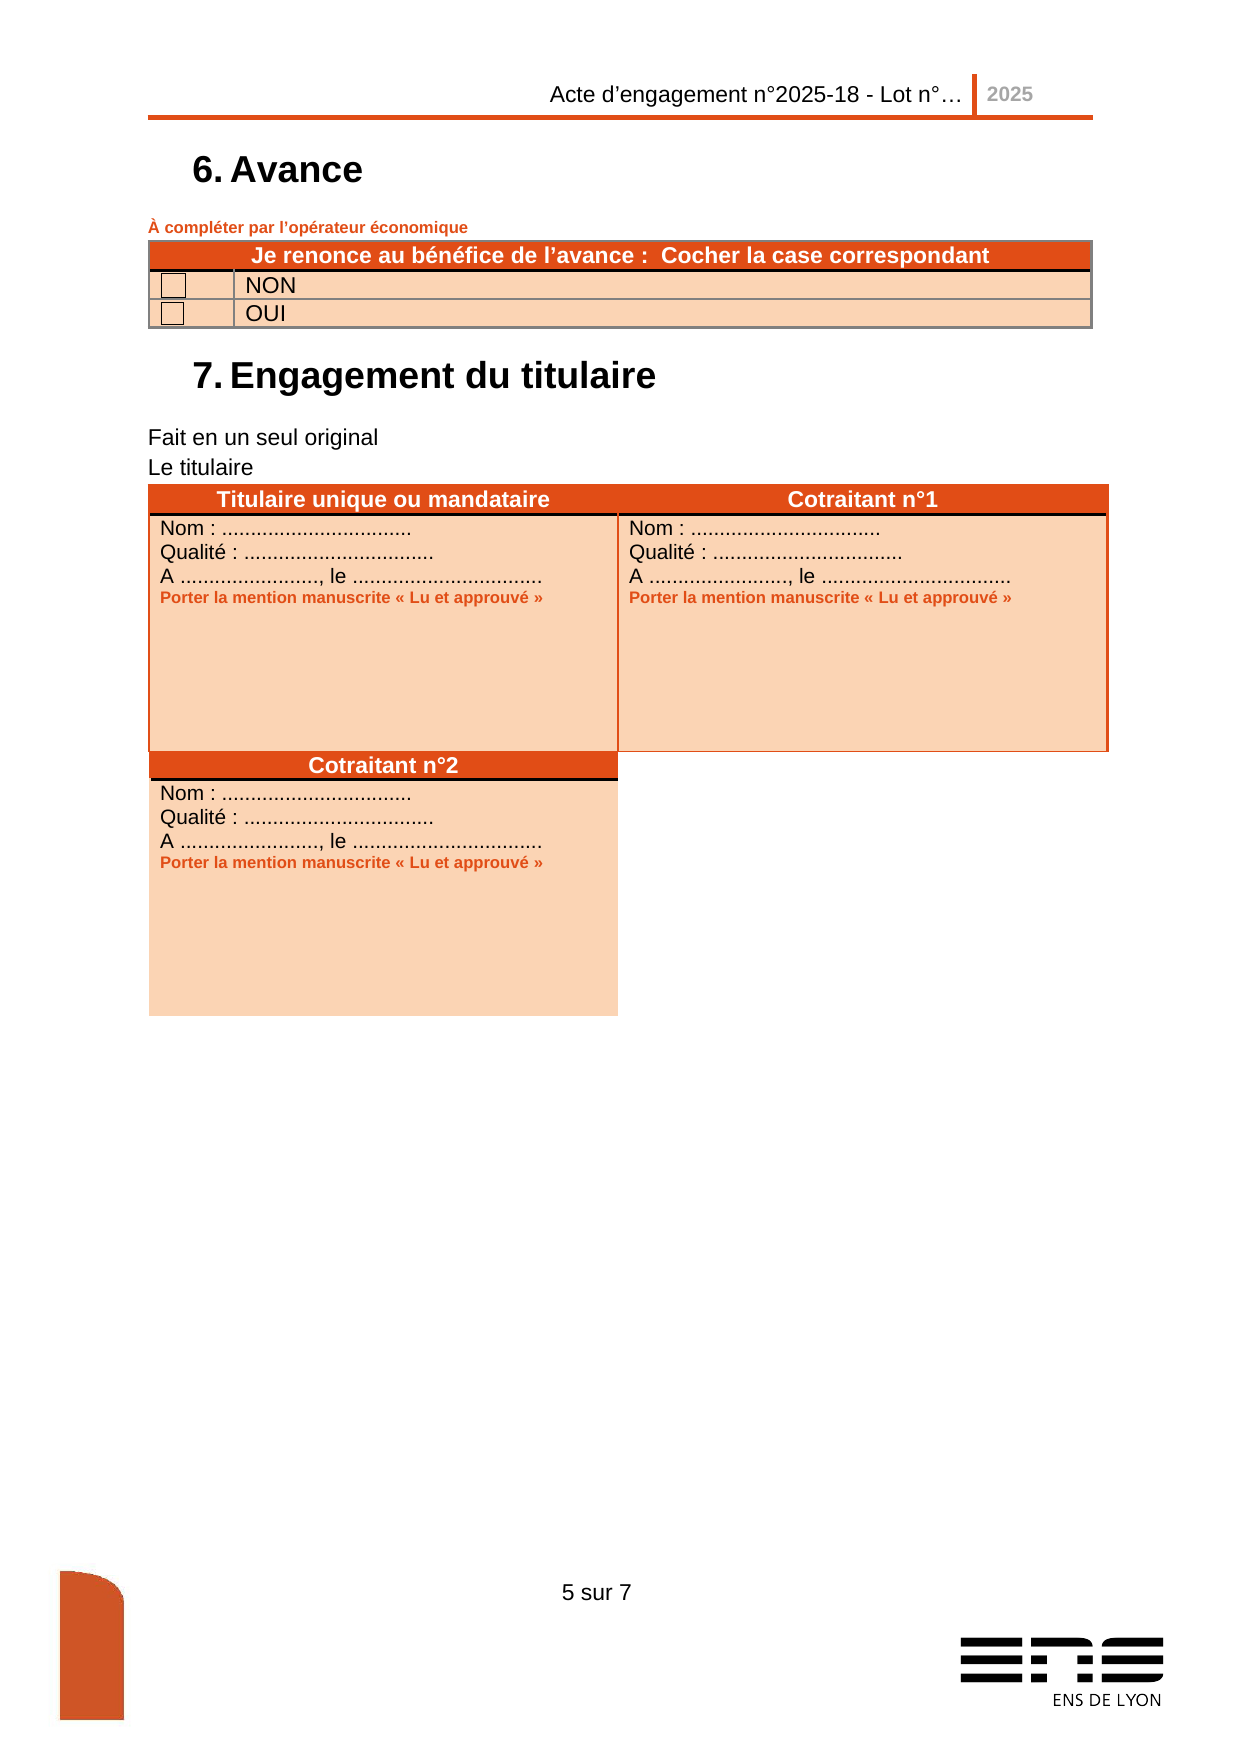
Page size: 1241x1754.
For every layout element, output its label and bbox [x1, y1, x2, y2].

picture [946, 1610, 1174, 1724]
picture [25, 1546, 162, 1754]
